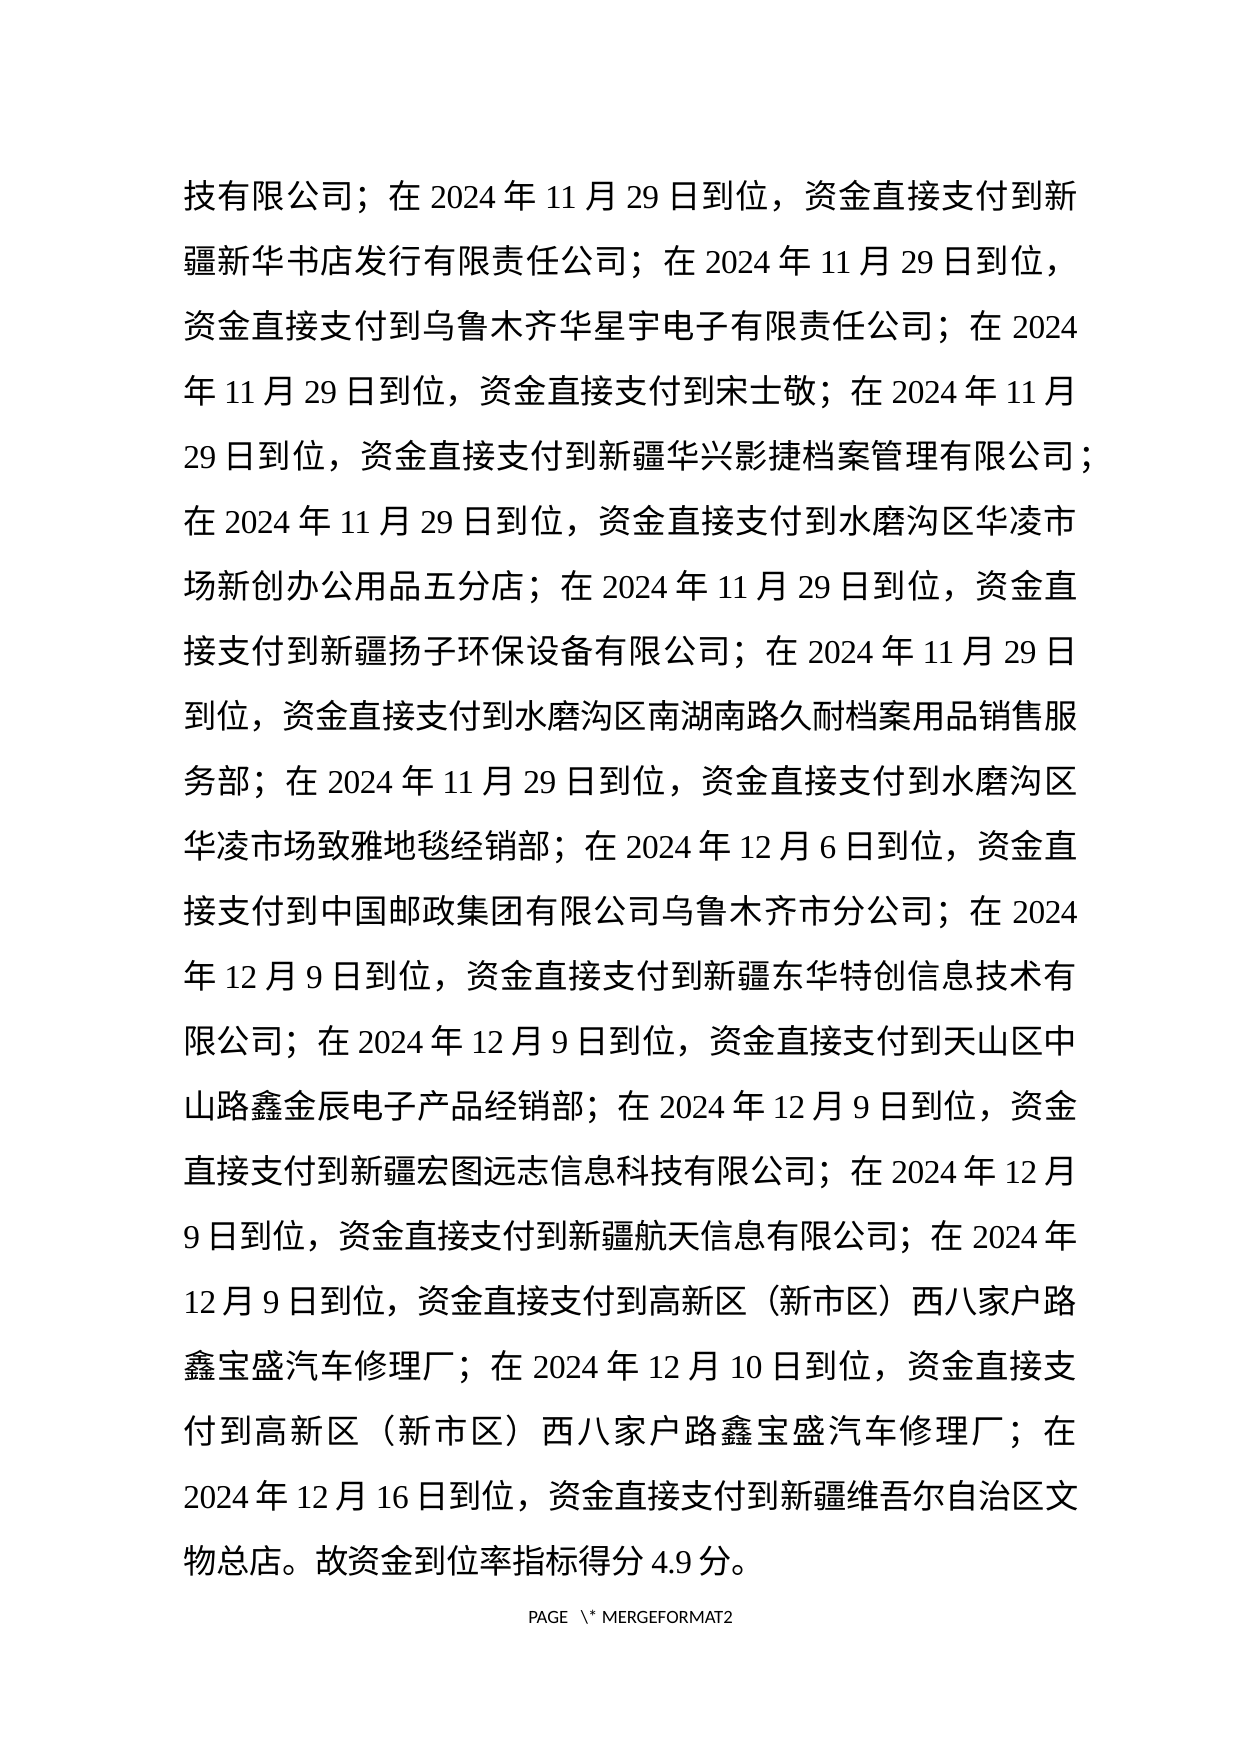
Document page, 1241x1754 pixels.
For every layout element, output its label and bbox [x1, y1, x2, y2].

text [183, 162, 1078, 1592]
